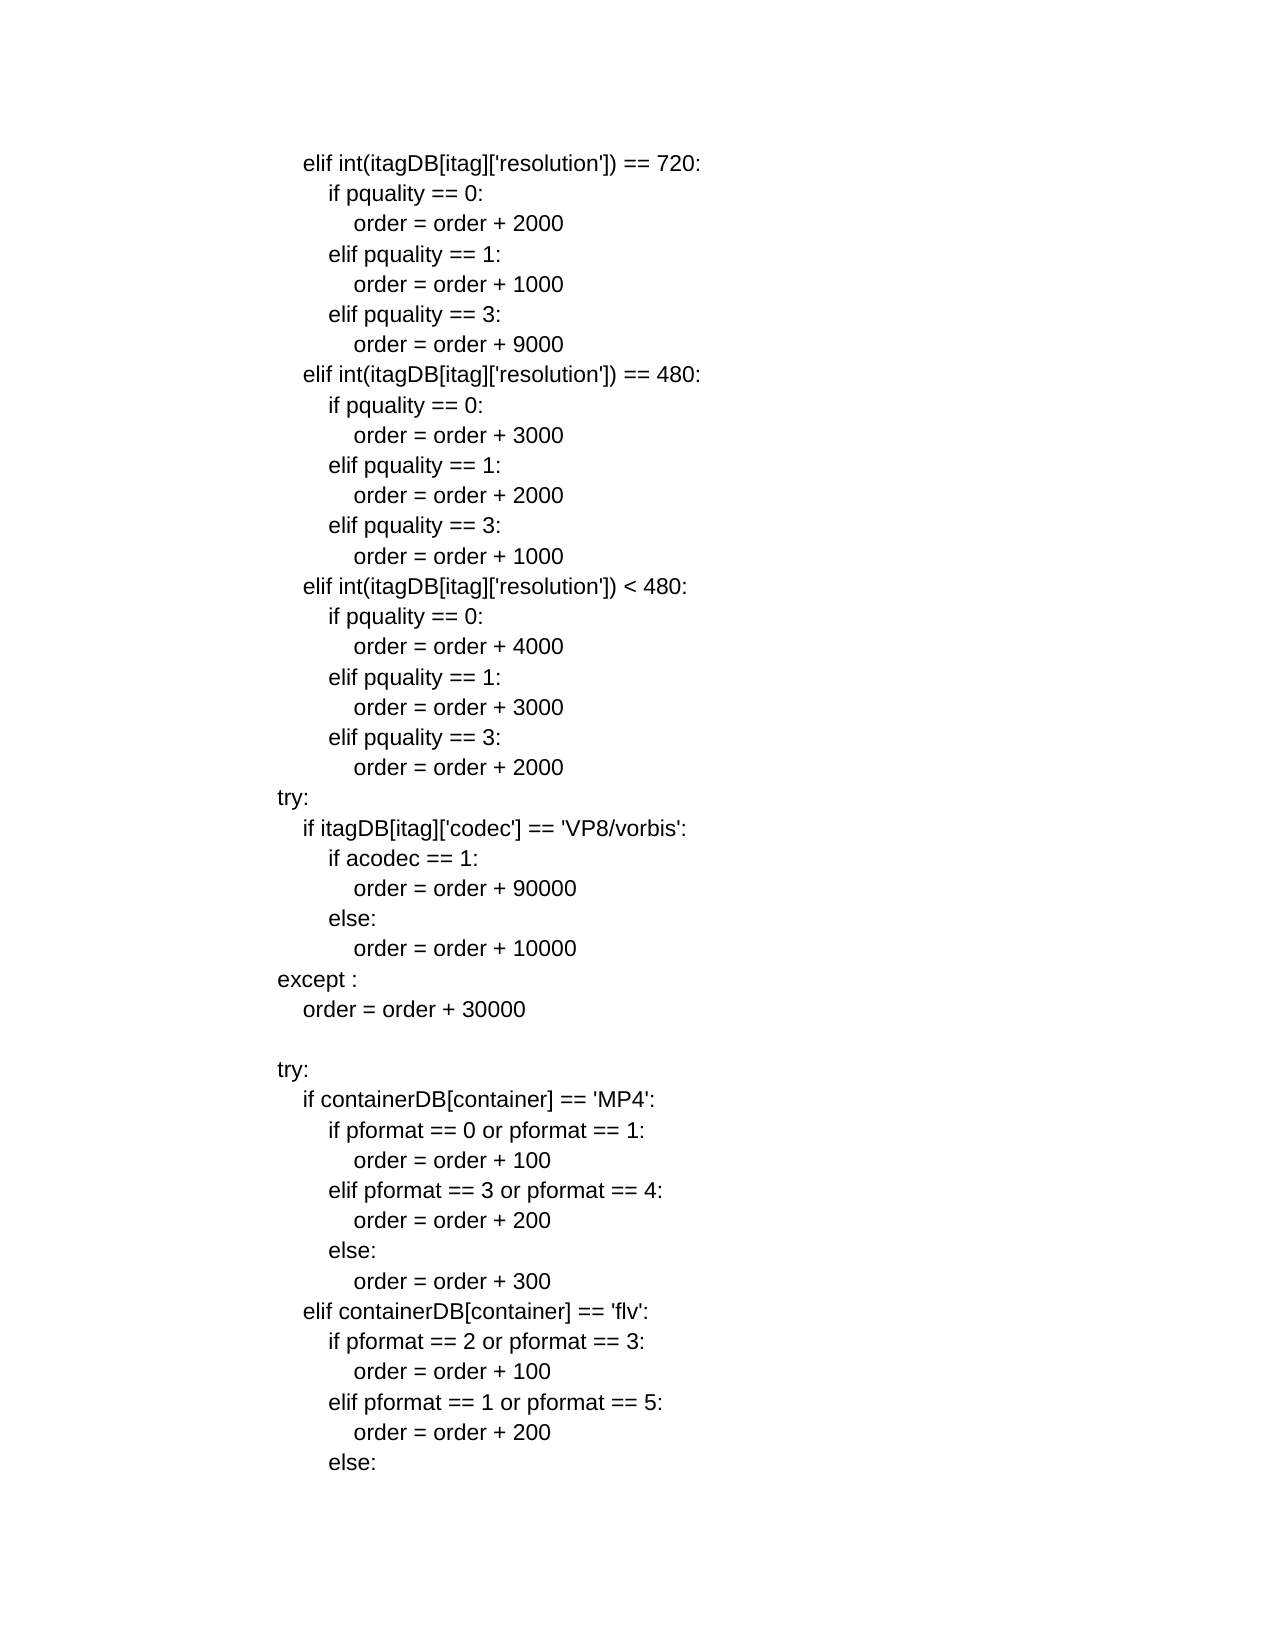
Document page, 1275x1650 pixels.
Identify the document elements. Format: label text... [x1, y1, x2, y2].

text try: [150, 1056, 1125, 1083]
text order = order + 9000 [150, 331, 1125, 358]
text else: [150, 1449, 1125, 1475]
text elif pformat == 3 or pformat == 4: [150, 1177, 1125, 1203]
text if pformat == 0 or pformat == 1: [150, 1117, 1125, 1143]
text elif containerDB[container] == 'flv': [150, 1298, 1125, 1324]
text order = order + 2000 [150, 210, 1125, 237]
text order = order + 200 [150, 1207, 1125, 1234]
text if acodec == 1: [150, 845, 1125, 871]
text try: [150, 784, 1125, 811]
text else: [150, 905, 1125, 932]
text elif int(itagDB[itag]['resolution']) == 720: [150, 150, 1125, 176]
text order = order + 2000 [150, 754, 1125, 781]
text except : [150, 966, 1125, 992]
text elif pquality == 3: [150, 301, 1125, 327]
text order = order + 200 [150, 1419, 1125, 1445]
text elif int(itagDB[itag]['resolution']) == 480: [150, 361, 1125, 388]
text elif pquality == 1: [150, 241, 1125, 267]
text order = order + 300 [150, 1268, 1125, 1294]
text elif int(itagDB[itag]['resolution']) < 480: [150, 573, 1125, 599]
text elif pquality == 1: [150, 663, 1125, 690]
text order = order + 3000 [150, 694, 1125, 720]
text elif pquality == 3: [150, 512, 1125, 539]
text order = order + 10000 [150, 935, 1125, 962]
text if itagDB[itag]['codec'] == 'VP8/vorbis': [150, 814, 1125, 841]
text if containerDB[container] == 'MP4': [150, 1086, 1125, 1113]
text if pformat == 2 or pformat == 3: [150, 1328, 1125, 1354]
text if pquality == 0: [150, 180, 1125, 207]
text order = order + 100 [150, 1358, 1125, 1385]
text order = order + 90000 [150, 875, 1125, 901]
text elif pformat == 1 or pformat == 5: [150, 1388, 1125, 1415]
text elif pquality == 3: [150, 724, 1125, 750]
text order = order + 30000 [150, 996, 1125, 1022]
text if pquality == 0: [150, 392, 1125, 418]
text order = order + 1000 [150, 543, 1125, 569]
text order = order + 100 [150, 1147, 1125, 1173]
text else: [150, 1237, 1125, 1264]
text order = order + 2000 [150, 482, 1125, 509]
text elif pquality == 1: [150, 452, 1125, 478]
text order = order + 4000 [150, 633, 1125, 660]
text if pquality == 0: [150, 603, 1125, 629]
text order = order + 3000 [150, 422, 1125, 448]
text order = order + 1000 [150, 271, 1125, 297]
